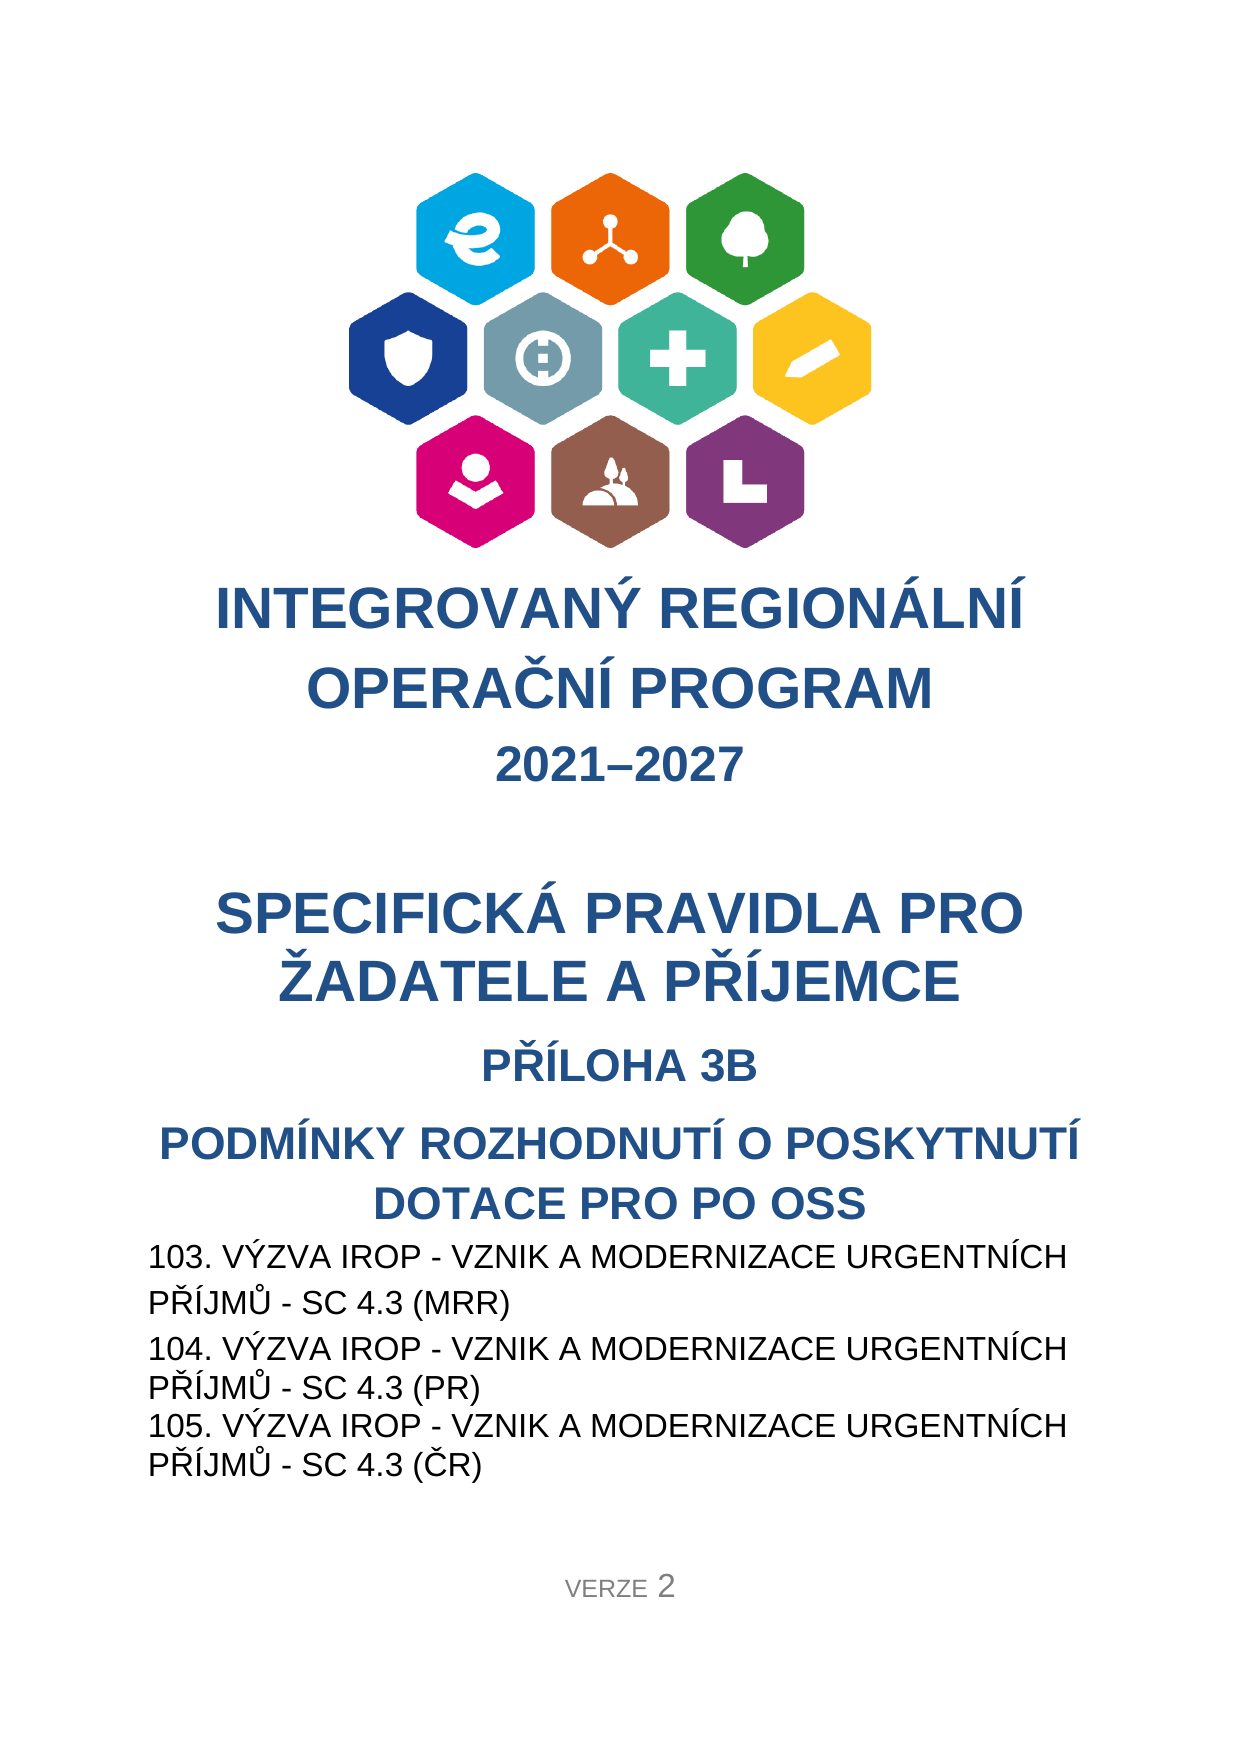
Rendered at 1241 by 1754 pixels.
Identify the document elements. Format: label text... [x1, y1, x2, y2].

text 104. výzva irop - VZNIK A MODERNIZACE URGENTNÍCH PŘÍJMŮ - SC 4.3 (PR) [148, 1329, 1092, 1406]
text 105. výzva irop - VZNIK A MODERNIZACE URGENTNÍCH PŘÍJMŮ - SC 4.3 (ČR) [148, 1406, 1092, 1483]
text VERZE 2 [148, 1567, 1092, 1605]
text 2021–2027 [148, 734, 1092, 792]
text PodMÍNKY Rozhodnutí o poskytnutí dotace pro PO OSS [148, 1116, 1092, 1229]
picture [323, 157, 897, 574]
text PŘÍLOHA 3B [148, 1038, 1092, 1091]
text SPECIFICKÁ PRAVIDLA PRO ŽADATELE A PŘÍJEMCE [148, 879, 1092, 1013]
text 103. výzva irop - VZNIK A MODERNIZACE URGENTNÍCH PŘÍJMŮ - SC 4.3 (MRR) [148, 1237, 1092, 1322]
